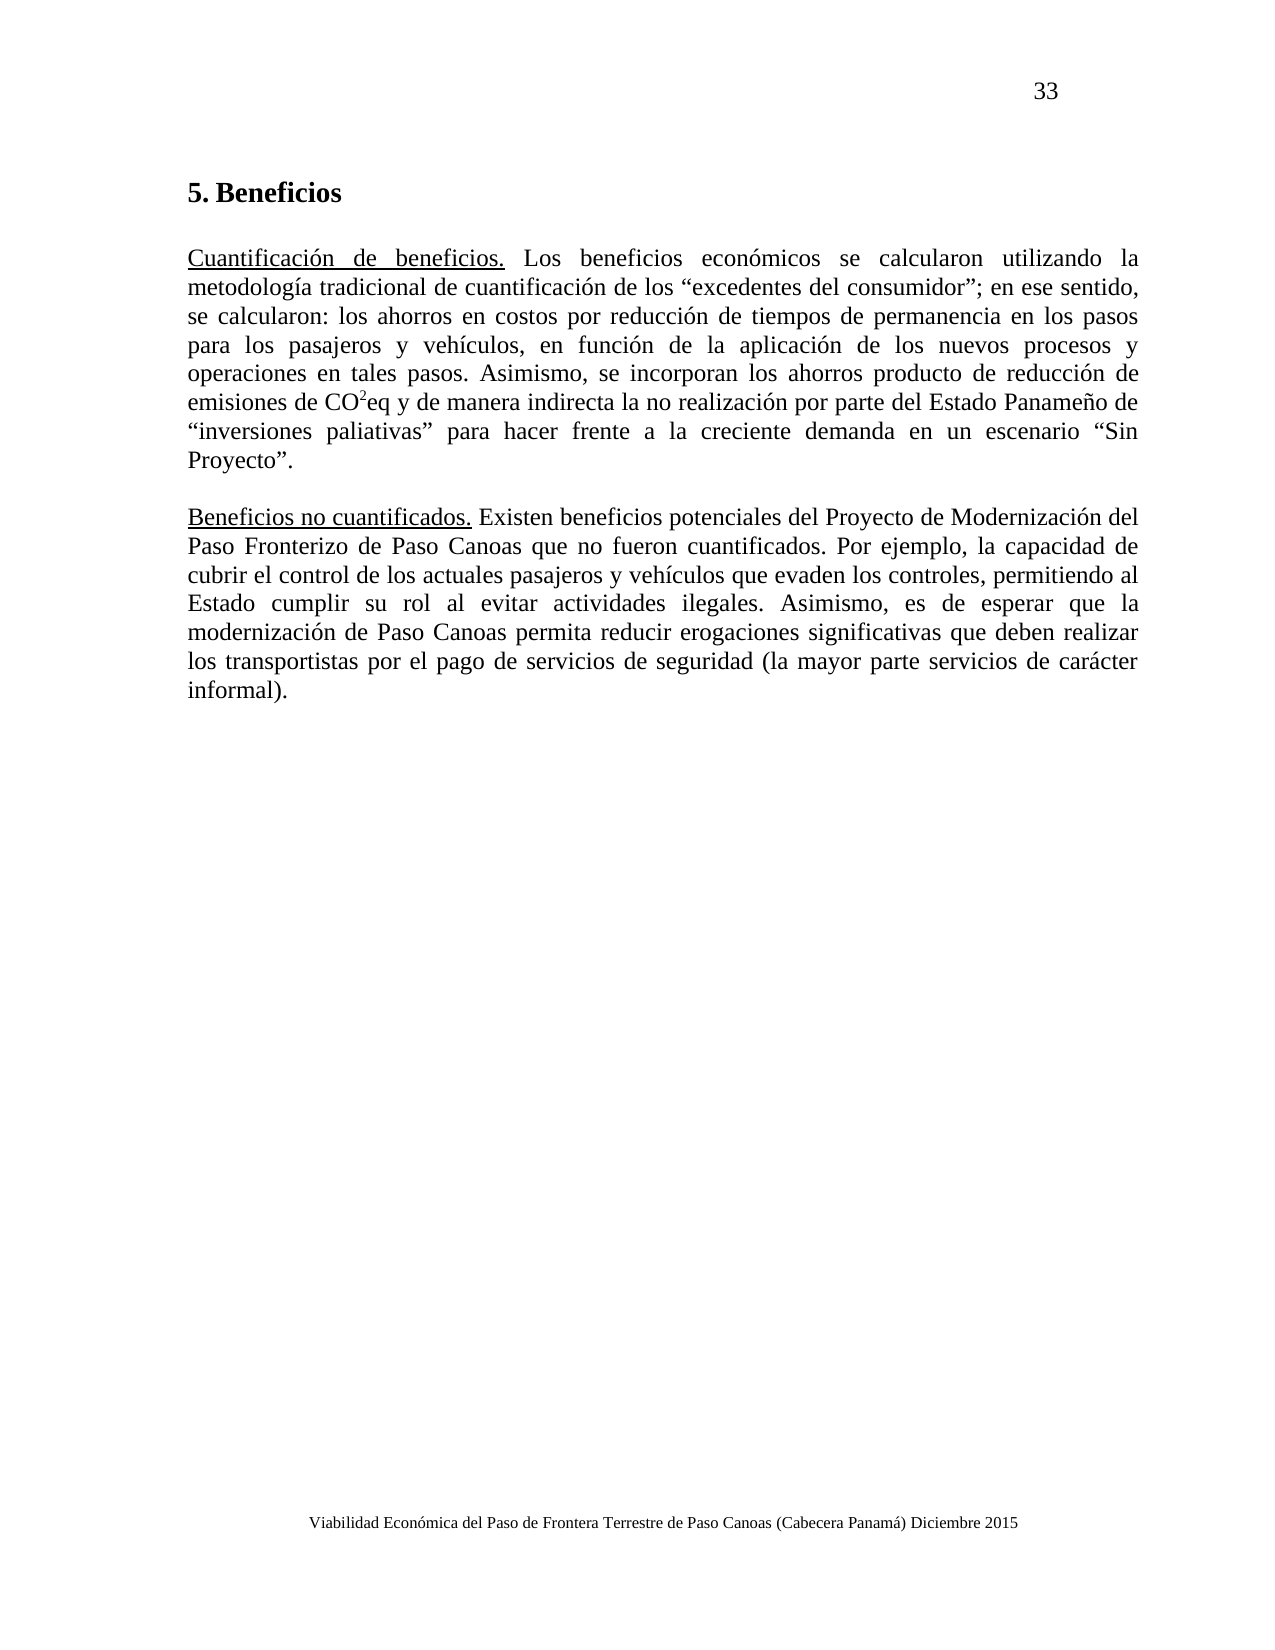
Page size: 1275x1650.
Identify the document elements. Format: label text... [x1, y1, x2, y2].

text Cuantificación de beneficios. Los beneficios económicos se calcularon utilizando la metodología tradicional de cuantificación de los “excedentes del consumidor”; en ese sentido, se calcularon: los ahorros en costos por reducción de tiempos de permanencia en los pasos para los pasajeros y vehículos, en función de la aplicación de los nuevos procesos y operaciones en tales pasos. Asimismo, se incorporan los ahorros producto de reducción de emisiones de CO2eq y de manera indirecta la no realización por parte del Estado Panameño de “inversiones paliativas” para hacer frente a la creciente demanda en un escenario “Sin Proyecto”. [187, 243, 1140, 473]
subtitle Beneficios [187, 175, 1140, 208]
text Beneficios no cuantificados. Existen beneficios potenciales del Proyecto de Modernización del Paso Fronterizo de Paso Canoas que no fueron cuantificados. Por ejemplo, la capacidad de cubrir el control de los actuales pasajeros y vehículos que evaden los controles, permitiendo al Estado cumplir su rol al evitar actividades ilegales. Asimismo, es de esperar que la modernización de Paso Canoas permita reducir erogaciones significativas que deben realizar los transportistas por el pago de servicios de seguridad (la mayor parte servicios de carácter informal). [187, 502, 1140, 703]
